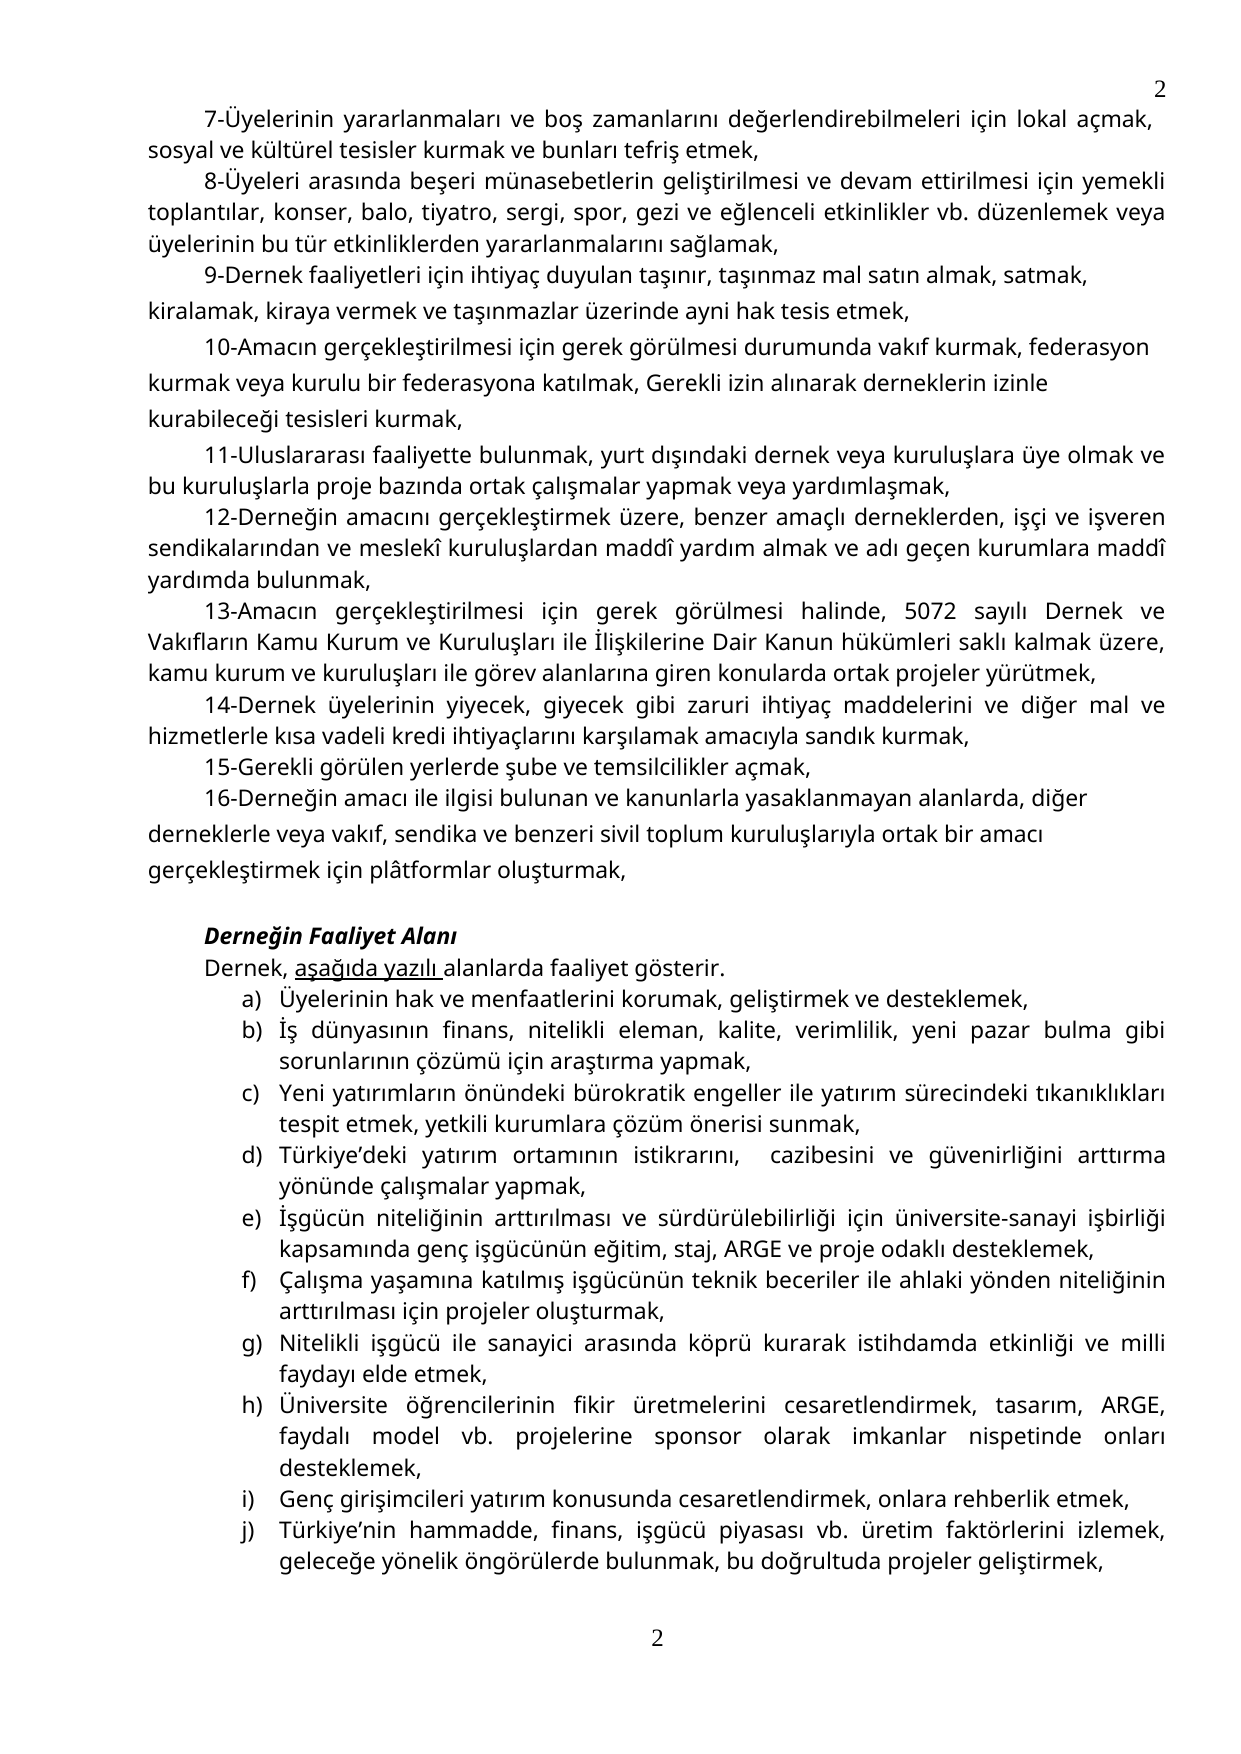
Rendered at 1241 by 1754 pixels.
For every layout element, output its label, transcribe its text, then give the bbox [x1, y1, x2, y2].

text 11-Uluslararası faaliyette bulunmak, yurt dışındaki dernek veya kuruluşlara üye olmak ve bu kuruluşlarla proje bazında ortak çalışmalar yapmak veya yardımlaşmak, [148, 438, 1167, 501]
text 13-Amacın gerçekleştirilmesi için gerek görülmesi halinde, 5072 sayılı Dernek ve Vakıfların Kamu Kurum ve Kuruluşları ile İlişkilerine Dair Kanun hükümleri saklı kalmak üzere, kamu kurum ve kuruluşları ile görev alanlarına giren konularda ortak projeler yürütmek, [148, 595, 1167, 688]
list Üyelerinin hak ve menfaatlerini korumak, geliştirmek ve desteklemek, [241, 983, 1167, 1014]
list Türkiye’deki yatırım ortamının istikrarını, cazibesini ve güvenirliğini arttırma yönünde çalışmalar yapmak, [241, 1139, 1167, 1202]
text 10-Amacın gerçekleştirilmesi için gerek görülmesi durumunda vakıf kurmak, federasyon kurmak veya kurulu bir federasyona katılmak, Gerekli izin alınarak derneklerin izinle kurabileceği tesisleri kurmak, [148, 331, 1167, 434]
text 15-Gerekli görülen yerlerde şube ve temsilcilikler açmak, [204, 751, 1167, 782]
list Çalışma yaşamına katılmış işgücünün teknik beceriler ile ahlaki yönden niteliğinin arttırılması için projeler oluşturmak, [241, 1264, 1167, 1327]
list Yeni yatırımların önündeki bürokratik engeller ile yatırım sürecindeki tıkanıklıkları tespit etmek, yetkili kurumlara çözüm önerisi sunmak, [241, 1077, 1167, 1139]
text 7-Üyelerinin yararlanmaları ve boş zamanlarını değerlendirebilmeleri için lokal açmak, sosyal ve kültürel tesisler kurmak ve bunları tefriş etmek, [148, 103, 1167, 165]
text Dernek, aşağıda yazılı alanlarda faaliyet gösterir. [148, 952, 1167, 983]
text Derneğin Faaliyet Alanı [148, 920, 1167, 952]
list Nitelikli işgücü ile sanayici arasında köprü kurarak istihdamda etkinliği ve milli faydayı elde etmek, [241, 1327, 1167, 1389]
list Üniversite öğrencilerinin fikir üretmelerini cesaretlendirmek, tasarım, ARGE, faydalı model vb. projelerine sponsor olarak imkanlar nispetinde onları desteklemek, [241, 1389, 1167, 1483]
text 9-Dernek faaliyetleri için ihtiyaç duyulan taşınır, taşınmaz mal satın almak, satmak, kiralamak, kiraya vermek ve taşınmazlar üzerinde ayni hak tesis etmek, [148, 259, 1167, 326]
text 8-Üyeleri arasında beşeri münasebetlerin geliştirilmesi ve devam ettirilmesi için yemekli toplantılar, konser, balo, tiyatro, sergi, spor, gezi ve eğlenceli etkinlikler vb. düzenlemek veya üyelerinin bu tür etkinliklerden yararlanmalarını sağlamak, [148, 165, 1167, 259]
list İş dünyasının finans, nitelikli eleman, kalite, verimlilik, yeni pazar bulma gibi sorunlarının çözümü için araştırma yapmak, [241, 1014, 1167, 1077]
list İşgücün niteliğinin arttırılması ve sürdürülebilirliği için üniversite-sanayi işbirliği kapsamında genç işgücünün eğitim, staj, ARGE ve proje odaklı desteklemek, [241, 1202, 1167, 1264]
text 12-Derneğin amacını gerçekleştirmek üzere, benzer amaçlı derneklerden, işçi ve işveren sendikalarından ve meslekî kuruluşlardan maddî yardım almak ve adı geçen kurumlara maddî yardımda bulunmak, [148, 501, 1167, 595]
list Türkiye’nin hammadde, finans, işgücü piyasası vb. üretim faktörlerini izlemek, geleceğe yönelik öngörülerde bulunmak, bu doğrultuda projeler geliştirmek, [241, 1514, 1167, 1577]
text 16-Derneğin amacı ile ilgisi bulunan ve kanunlarla yasaklanmayan alanlarda, diğer derneklerle veya vakıf, sendika ve benzeri sivil toplum kuruluşlarıyla ortak bir amacı gerçekleştirmek için plâtformlar oluşturmak, [148, 782, 1167, 885]
list Genç girişimcileri yatırım konusunda cesaretlendirmek, onlara rehberlik etmek, [241, 1483, 1167, 1514]
text 14-Dernek üyelerinin yiyecek, giyecek gibi zaruri ihtiyaç maddelerini ve diğer mal ve hizmetlerle kısa vadeli kredi ihtiyaçlarını karşılamak amacıyla sandık kurmak, [148, 688, 1167, 751]
